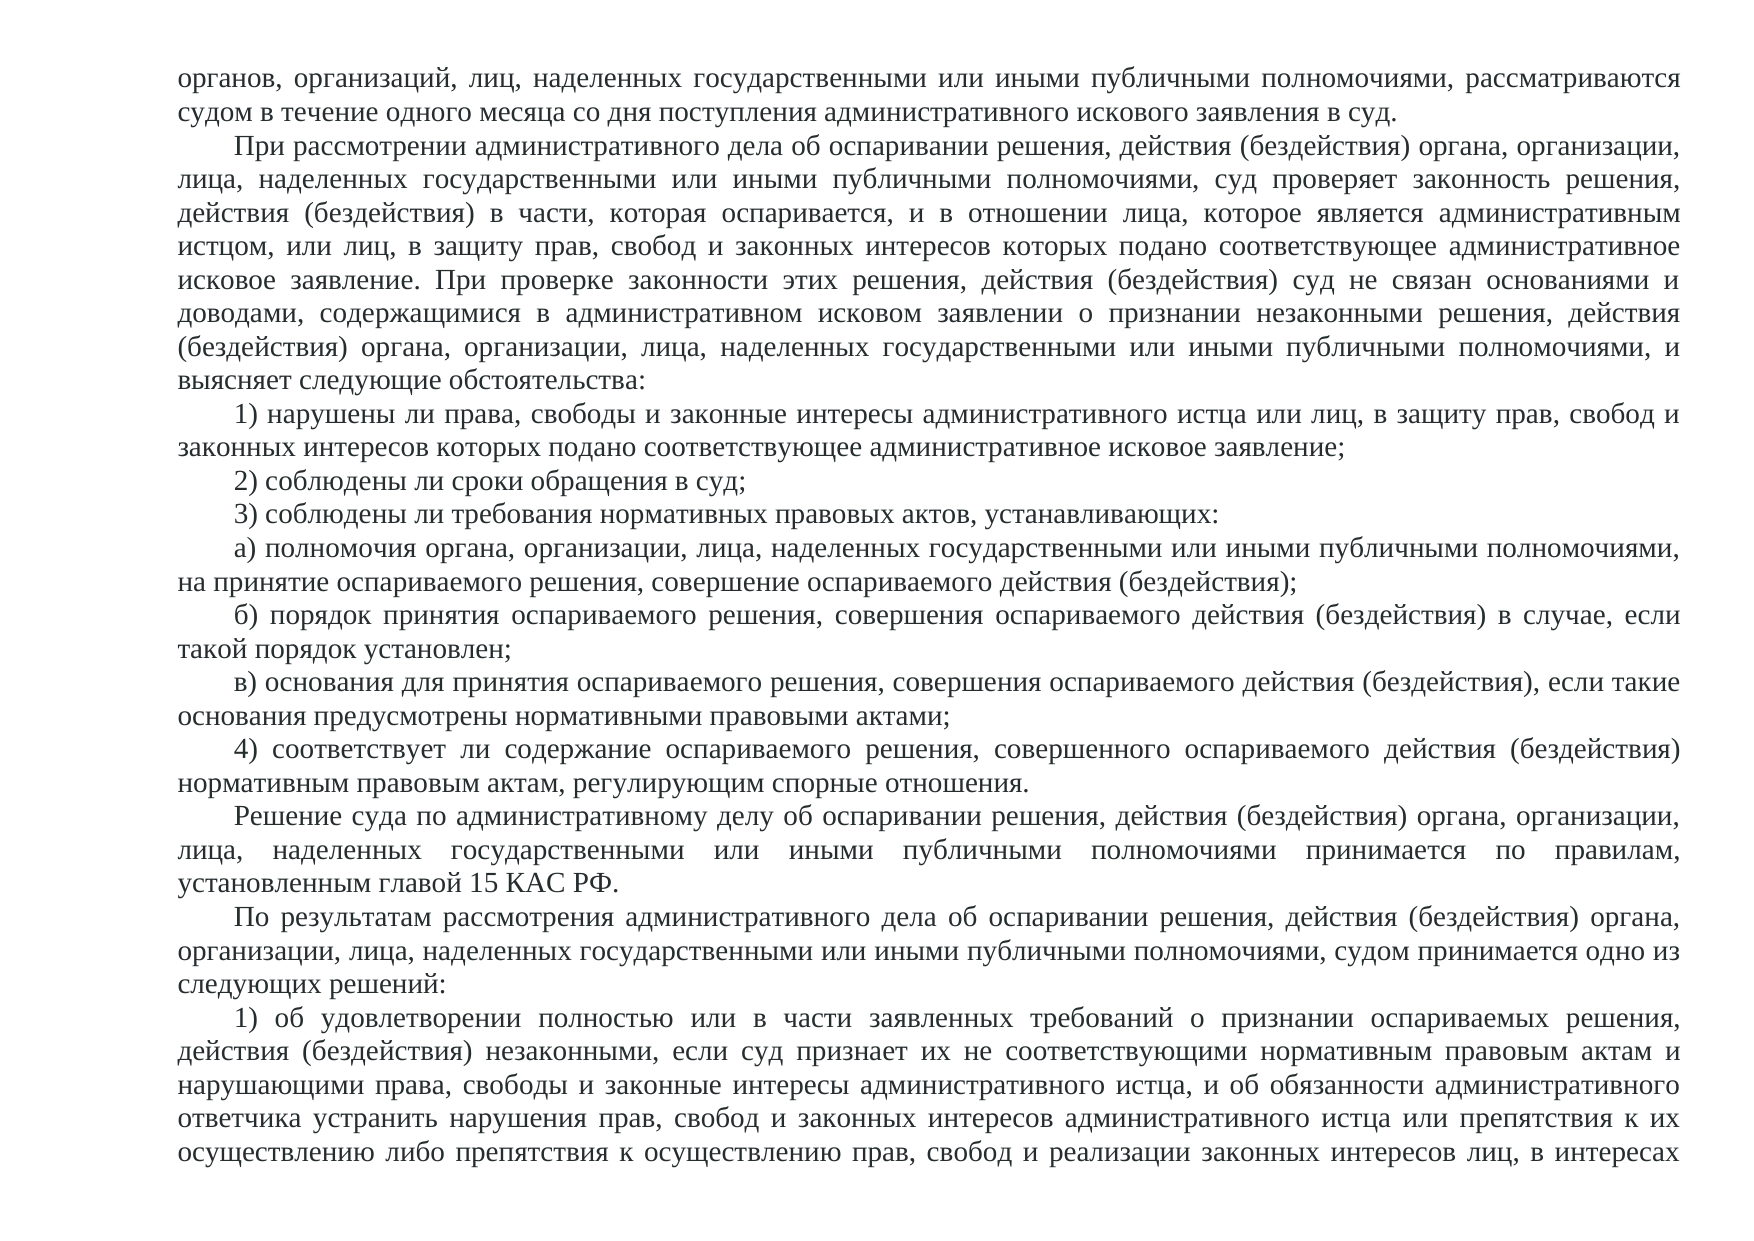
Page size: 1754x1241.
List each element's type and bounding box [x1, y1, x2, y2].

table_header [176, 59, 1738, 1169]
